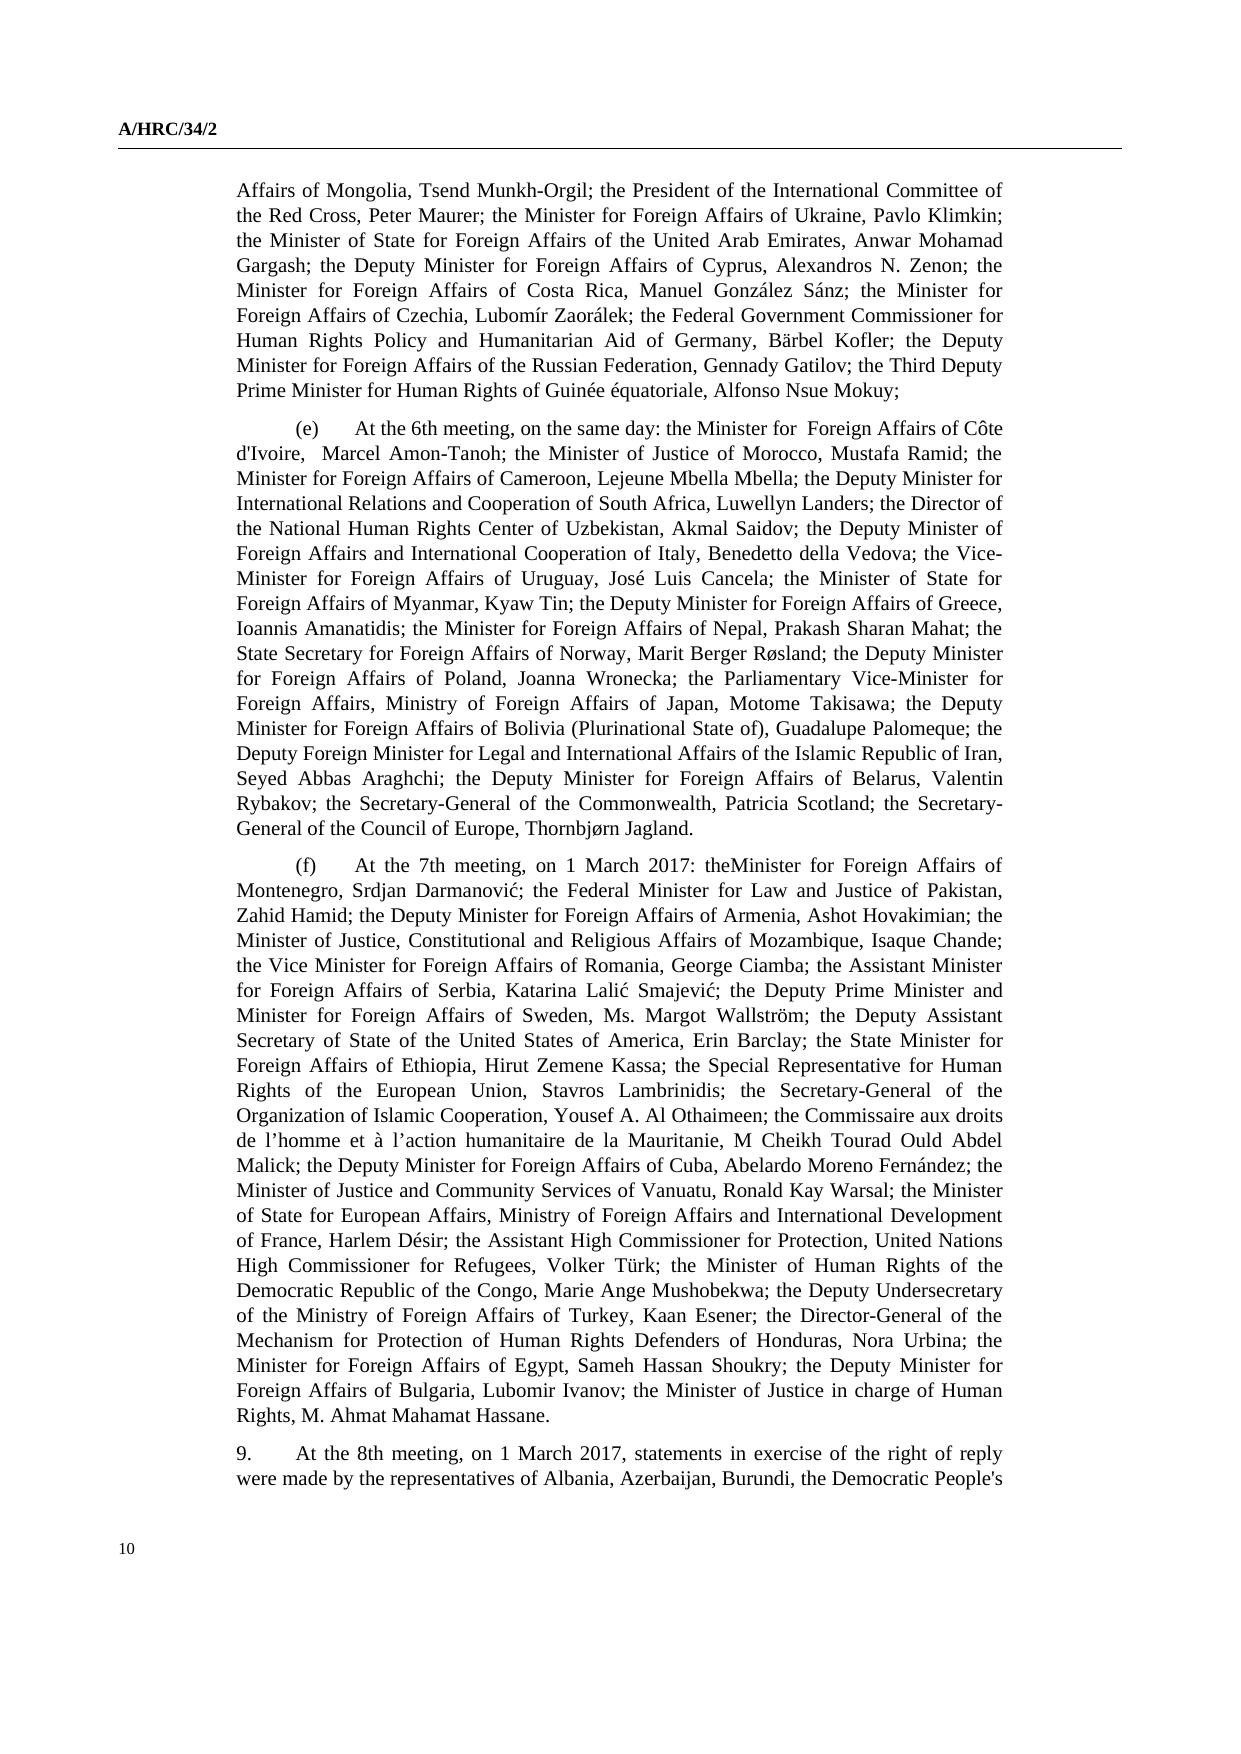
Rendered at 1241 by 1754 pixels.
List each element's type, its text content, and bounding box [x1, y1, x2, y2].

text (f) At the 7th meeting, on 1 March 2017: theMinister for Foreign Affairs of Montenegro, Srdjan Darmanović; the Federal Minister for Law and Justice of Pakistan, Zahid Hamid; the Deputy Minister for Foreign Affairs of Armenia, Ashot Hovakimian; the Minister of Justice, Constitutional and Religious Affairs of Mozambique, Isaque Chande; the Vice Minister for Foreign Affairs of Romania, George Ciamba; the Assistant Minister for Foreign Affairs of Serbia, Katarina Lalić Smajević; the Deputy Prime Minister and Minister for Foreign Affairs of Sweden, Ms. Margot Wallström; the Deputy Assistant Secretary of State of the United States of America, Erin Barclay; the State Minister for Foreign Affairs of Ethiopia, Hirut Zemene Kassa; the Special Representative for Human Rights of the European Union, Stavros Lambrinidis; the Secretary-General of the Organization of Islamic Cooperation, Yousef A. Al Othaimeen; the Commissaire aux droits de l’homme et à l’action humanitaire de la Mauritanie, M Cheikh Tourad Ould Abdel Malick; the Deputy Minister for Foreign Affairs of Cuba, Abelardo Moreno Fernández; the Minister of Justice and Community Services of Vanuatu, Ronald Kay Warsal; the Minister of State for European Affairs, Ministry of Foreign Affairs and International Development of France, Harlem Désir; the Assistant High Commissioner for Protection, United Nations High Commissioner for Refugees, Volker Türk; the Minister of Human Rights of the Democratic Republic of the Congo, Marie Ange Mushobekwa; the Deputy Undersecretary of the Ministry of Foreign Affairs of Turkey, Kaan Esener; the Director-General of the Mechanism for Protection of Human Rights Defenders of Honduras, Nora Urbina; the Minister for Foreign Affairs of Egypt, Sameh Hassan Shoukry; the Deputy Minister for Foreign Affairs of Bulgaria, Lubomir Ivanov; the Minister of Justice in charge of Human Rights, M. Ahmat Mahamat Hassane. [236, 852, 1004, 1427]
text (e) At the 6th meeting, on the same day: the Minister for Foreign Affairs of Côte d'Ivoire, Marcel Amon-Tanoh; the Minister of Justice of Morocco, Mustafa Ramid; the Minister for Foreign Affairs of Cameroon, Lejeune Mbella Mbella; the Deputy Minister for International Relations and Cooperation of South Africa, Luwellyn Landers; the Director of the National Human Rights Center of Uzbekistan, Akmal Saidov; the Deputy Minister of Foreign Affairs and International Cooperation of Italy, Benedetto della Vedova; the Vice-Minister for Foreign Affairs of Uruguay, José Luis Cancela; the Minister of State for Foreign Affairs of Myanmar, Kyaw Tin; the Deputy Minister for Foreign Affairs of Greece, Ioannis Amanatidis; the Minister for Foreign Affairs of Nepal, Prakash Sharan Mahat; the State Secretary for Foreign Affairs of Norway, Marit Berger Røsland; the Deputy Minister for Foreign Affairs of Poland, Joanna Wronecka; the Parliamentary Vice-Minister for Foreign Affairs, Ministry of Foreign Affairs of Japan, Motome Takisawa; the Deputy Minister for Foreign Affairs of Bolivia (Plurinational State of), Guadalupe Palomeque; the Deputy Foreign Minister for Legal and International Affairs of the Islamic Republic of Iran, Seyed Abbas Araghchi; the Deputy Minister for Foreign Affairs of Belarus, Valentin Rybakov; the Secretary-General of the Commonwealth, Patricia Scotland; the Secretary-General of the Council of Europe, Thornbjørn Jagland. [236, 415, 1004, 840]
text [236, 1440, 1004, 1490]
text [236, 177, 1004, 402]
